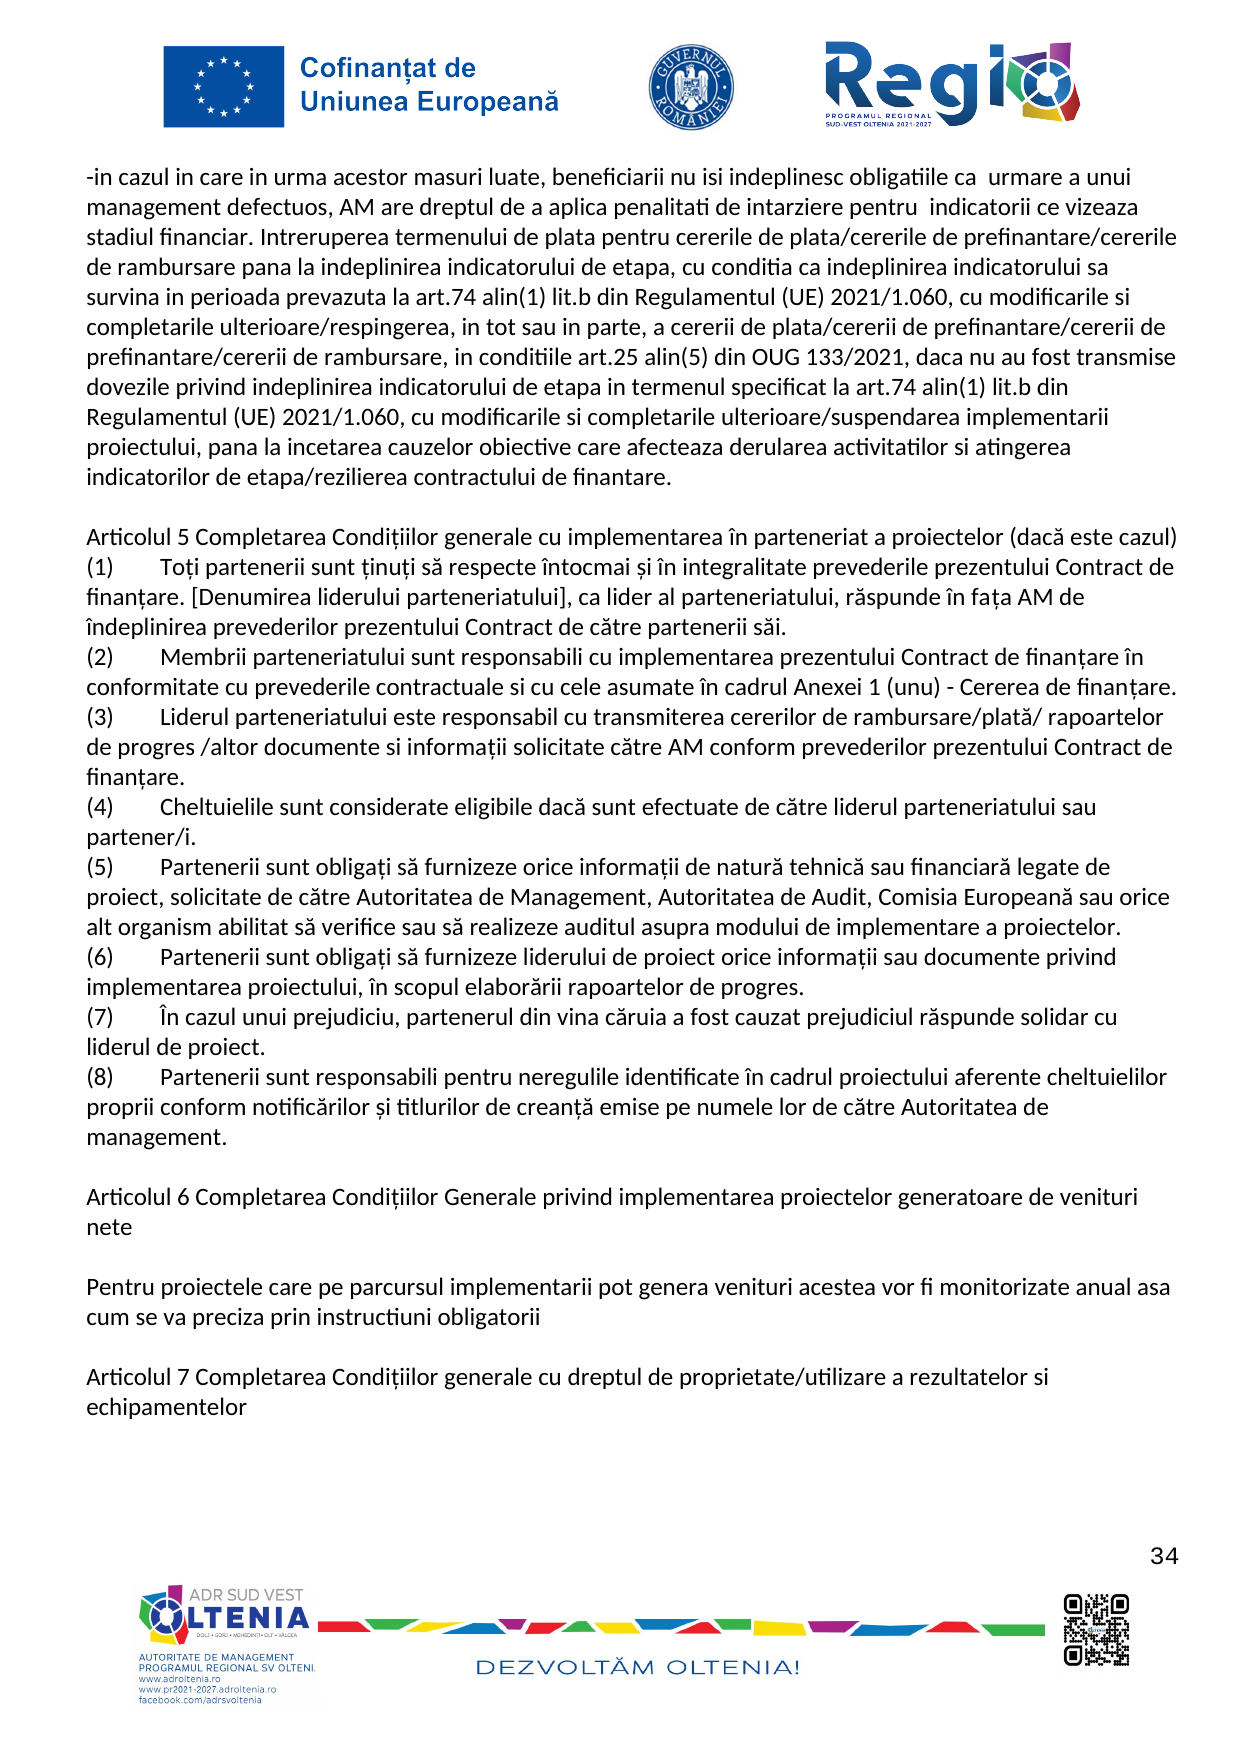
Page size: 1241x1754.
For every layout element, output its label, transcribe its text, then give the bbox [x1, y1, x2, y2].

picture [158, 42, 561, 131]
picture [645, 42, 739, 132]
subtitle (6) Partenerii sunt obligaţi să furnizeze liderului de proiect orice informaţii sau documente privind implementarea proiectului, în scopul elaborării rapoartelor de progres. [86, 941, 1179, 1001]
subtitle Pentru proiectele care pe parcursul implementarii pot genera venituri acestea vor fi monitorizate anual asa cum se va preciza prin instructiuni obligatorii [86, 1271, 1179, 1331]
subtitle (7) În cazul unui prejudiciu, partenerul din vina căruia a fost cauzat prejudiciul răspunde solidar cu liderul de proiect. [86, 1001, 1179, 1061]
subtitle (2) Membrii parteneriatului sunt responsabili cu implementarea prezentului Contract de finanţare în conformitate cu prevederile contractuale si cu cele asumate în cadrul Anexei 1 (unu) - Cererea de finanţare. [86, 641, 1179, 701]
subtitle (8) Partenerii sunt responsabili pentru neregulile identificate în cadrul proiectului aferente cheltuielilor proprii conform notificărilor și titlurilor de creanță emise pe numele lor de către Autoritatea de management. [86, 1061, 1179, 1151]
subtitle (1) Toţi partenerii sunt ţinuţi să respecte întocmai şi în integralitate prevederile prezentului Contract de finanţare. [Denumirea liderului parteneriatului], ca lider al parteneriatului, răspunde în faţa AM de îndeplinirea prevederilor prezentului Contract de către partenerii săi. [86, 551, 1179, 641]
picture [823, 40, 1082, 129]
subtitle (5) Partenerii sunt obligaţi să furnizeze orice informaţii de natură tehnică sau financiară legate de proiect, solicitate de către Autoritatea de Management, Autoritatea de Audit, Comisia Europeană sau orice alt organism abilitat să verifice sau să realizeze auditul asupra modului de implementare a proiectelor. [86, 851, 1179, 941]
subtitle Articolul 7 Completarea Condiţiilor generale cu dreptul de proprietate/utilizare a rezultatelor si echipamentelor [86, 1361, 1179, 1421]
picture [131, 1582, 1134, 1711]
subtitle -in cazul in care in urma acestor masuri luate, beneficiarii nu isi indeplinesc obligatiile ca urmare a unui management defectuos, AM are dreptul de a aplica penalitati de intarziere pentru indicatorii ce vizeaza stadiul financiar. Intreruperea termenului de plata pentru cererile de plata/cererile de prefinantare/cererile de rambursare pana la indeplinirea indicatorului de etapa, cu conditia ca indeplinirea indicatorului sa survina in perioada prevazuta la art.74 alin(1) lit.b din Regulamentul (UE) 2021/1.060, cu modificarile si completarile ulterioare/respingerea, in tot sau in parte, a cererii de plata/cererii de prefinantare/cererii de prefinantare/cererii de rambursare, in conditiile art.25 alin(5) din OUG 133/2021, daca nu au fost transmise dovezile privind indeplinirea indicatorului de etapa in termenul specificat la art.74 alin(1) lit.b din Regulamentul (UE) 2021/1.060, cu modificarile si completarile ulterioare/suspendarea implementarii proiectului, pana la incetarea cauzelor obiective care afecteaza derularea activitatilor si atingerea indicatorilor de etapa/rezilierea contractului de finantare. [86, 161, 1179, 491]
subtitle Articolul 5 Completarea Condiţiilor generale cu implementarea în parteneriat a proiectelor (dacă este cazul) [86, 521, 1179, 551]
subtitle (4) Cheltuielile sunt considerate eligibile dacă sunt efectuate de către liderul parteneriatului sau partener/i. [86, 791, 1179, 851]
subtitle Articolul 6 Completarea Condiţiilor Generale privind implementarea proiectelor generatoare de venituri nete [86, 1181, 1179, 1241]
subtitle (3) Liderul parteneriatului este responsabil cu transmiterea cererilor de rambursare/plată/ rapoartelor de progres /altor documente si informaţii solicitate către AM conform prevederilor prezentului Contract de finanţare. [86, 701, 1179, 791]
